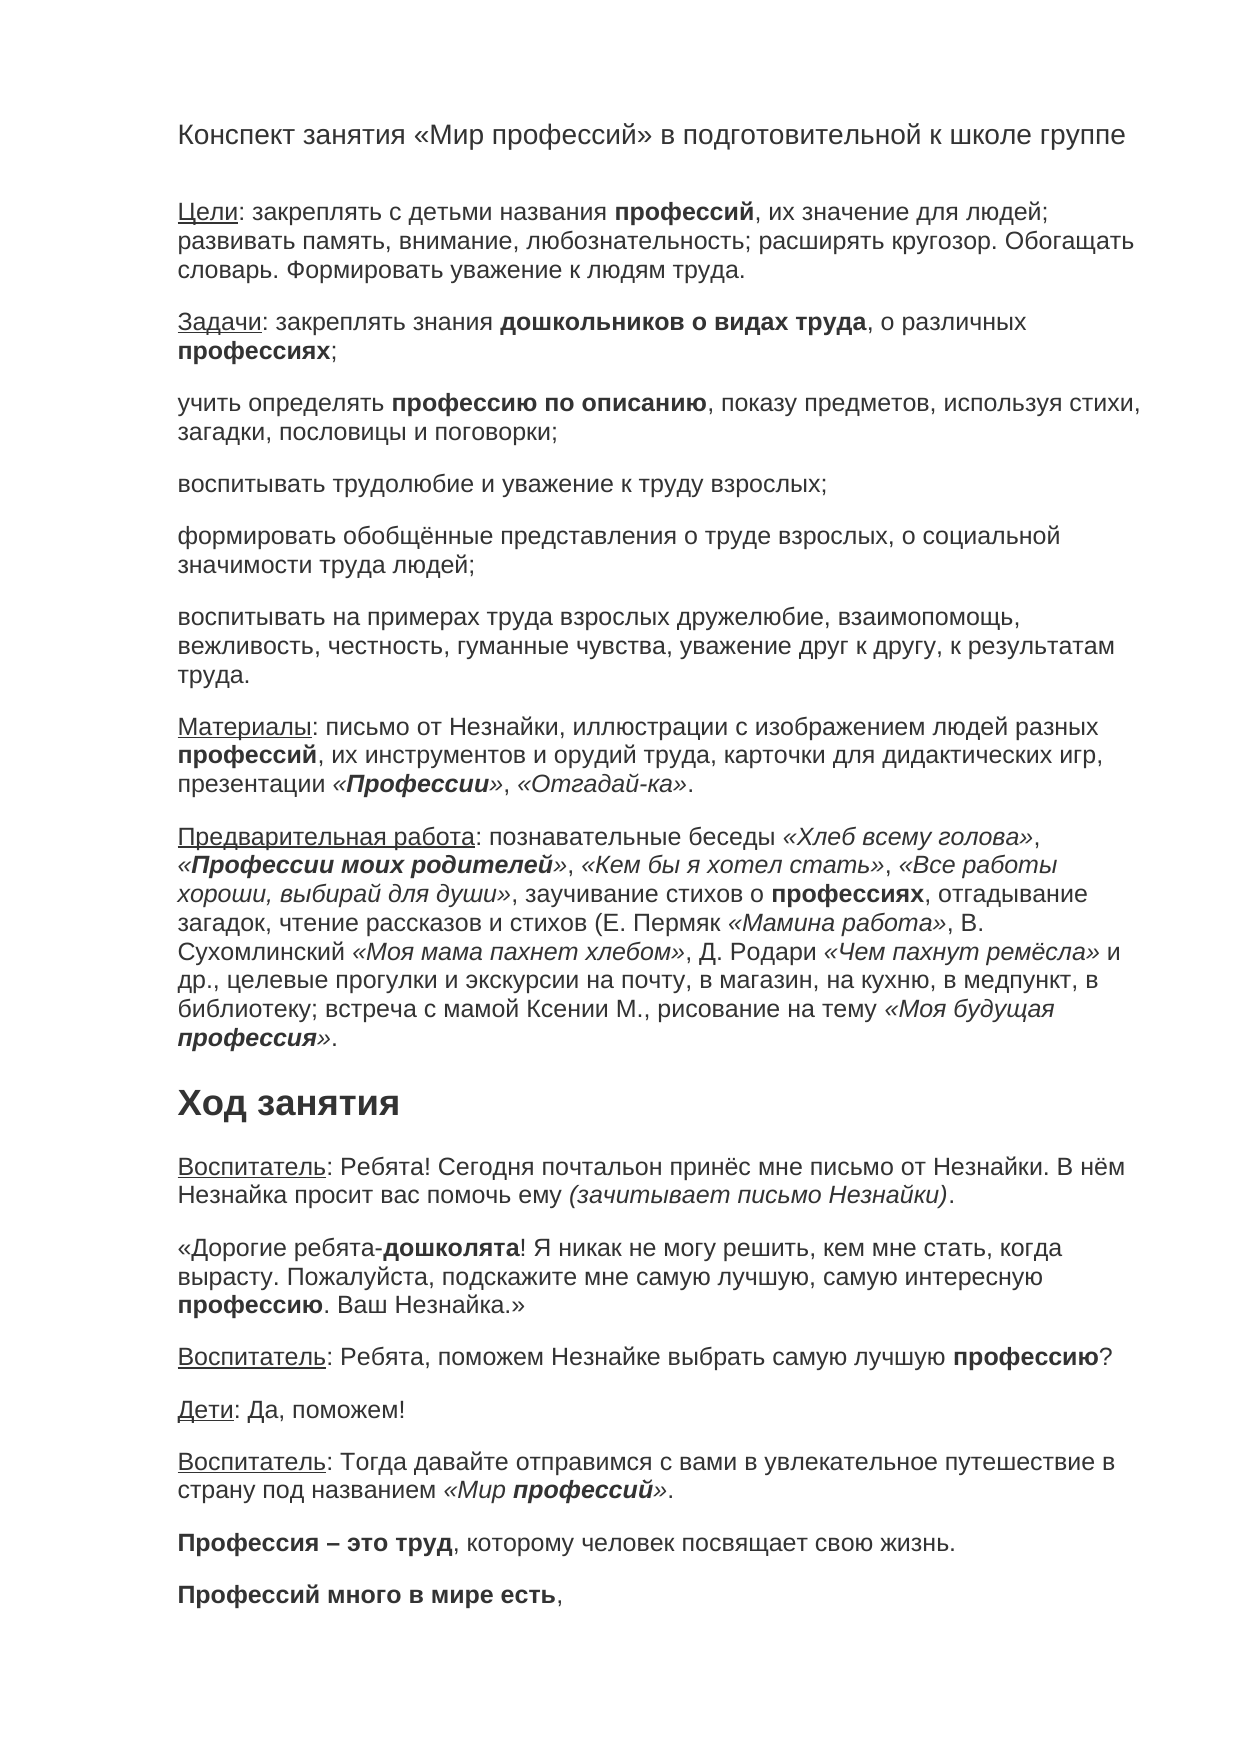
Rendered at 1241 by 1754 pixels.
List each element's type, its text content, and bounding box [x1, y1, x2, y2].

text Предварительная работа: познавательные беседы «Хлеб всему голова», «Профессии моих родителей», «Кем бы я хотел стать», «Все работы хороши, выбирай для души», заучивание стихов о профессиях, отгадывание загадок, чтение рассказов и стихов (Е. Пермяк «Мамина работа», В. Сухомлинский «Моя мама пахнет хлебом», Д. Родари «Чем пахнут ремёсла» и др., целевые прогулки и экскурсии на почту, в магазин, на кухню, в медпункт, в библиотеку; встреча с мамой Ксении М., рисование на тему «Моя будущая профессия». [177, 821, 1152, 1051]
text «Дорогие ребята-дошколята! Я никак не могу решить, кем мне стать, когда вырасту. Пожалуйста, подскажите мне самую лучшую, самую интересную профессию. Ваш Незнайка.» [177, 1233, 1152, 1319]
text Профессий много в мире есть, [177, 1580, 1152, 1609]
text воспитывать трудолюбие и уважение к труду взрослых; [177, 469, 1152, 498]
text учить определять профессию по описанию, показу предметов, используя стихи, загадки, пословицы и поговорки; [177, 388, 1152, 446]
text Дети: Да, поможем! [177, 1394, 1152, 1423]
text Профессия – это труд, которому человек посвящает свою жизнь. [177, 1528, 1152, 1556]
text Воспитатель: Тогда давайте отправимся с вами в увлекательное путешествие в страну под названием «Мир профессий». [177, 1447, 1152, 1504]
text Воспитатель: Ребята! Сегодня почтальон принёс мне письмо от Незнайки. В нём Незнайка просит вас помочь ему (зачитывает письмо Незнайки). [177, 1152, 1152, 1209]
text Конспект занятия «Мир профессий» в подготовительной к школе группе [177, 118, 1152, 151]
text Воспитатель: Ребята, поможем Незнайке выбрать самую лучшую профессию? [177, 1342, 1152, 1371]
text Задачи: закреплять знания дошкольников о видах труда, о различных профессиях; [177, 307, 1152, 364]
text формировать обобщённые представления о труде взрослых, о социальной значимости труда людей; [177, 521, 1152, 579]
text воспитывать на примерах труда взрослых дружелюбие, взаимопомощь, вежливость, честность, гуманные чувства, уважение друг к другу, к результатам труда. [177, 602, 1152, 688]
text Цели: закреплять с детьми названия профессий, их значение для людей; развивать память, внимание, любознательность; расширять кругозор. Обогащать словарь. Формировать уважение к людям труда. [177, 197, 1152, 284]
text Ход занятия [177, 1081, 1152, 1123]
text Материалы: письмо от Незнайки, иллюстрации с изображением людей разных профессий, их инструментов и орудий труда, карточки для дидактических игр, презентации «Профессии», «Отгадай-ка». [177, 712, 1152, 798]
